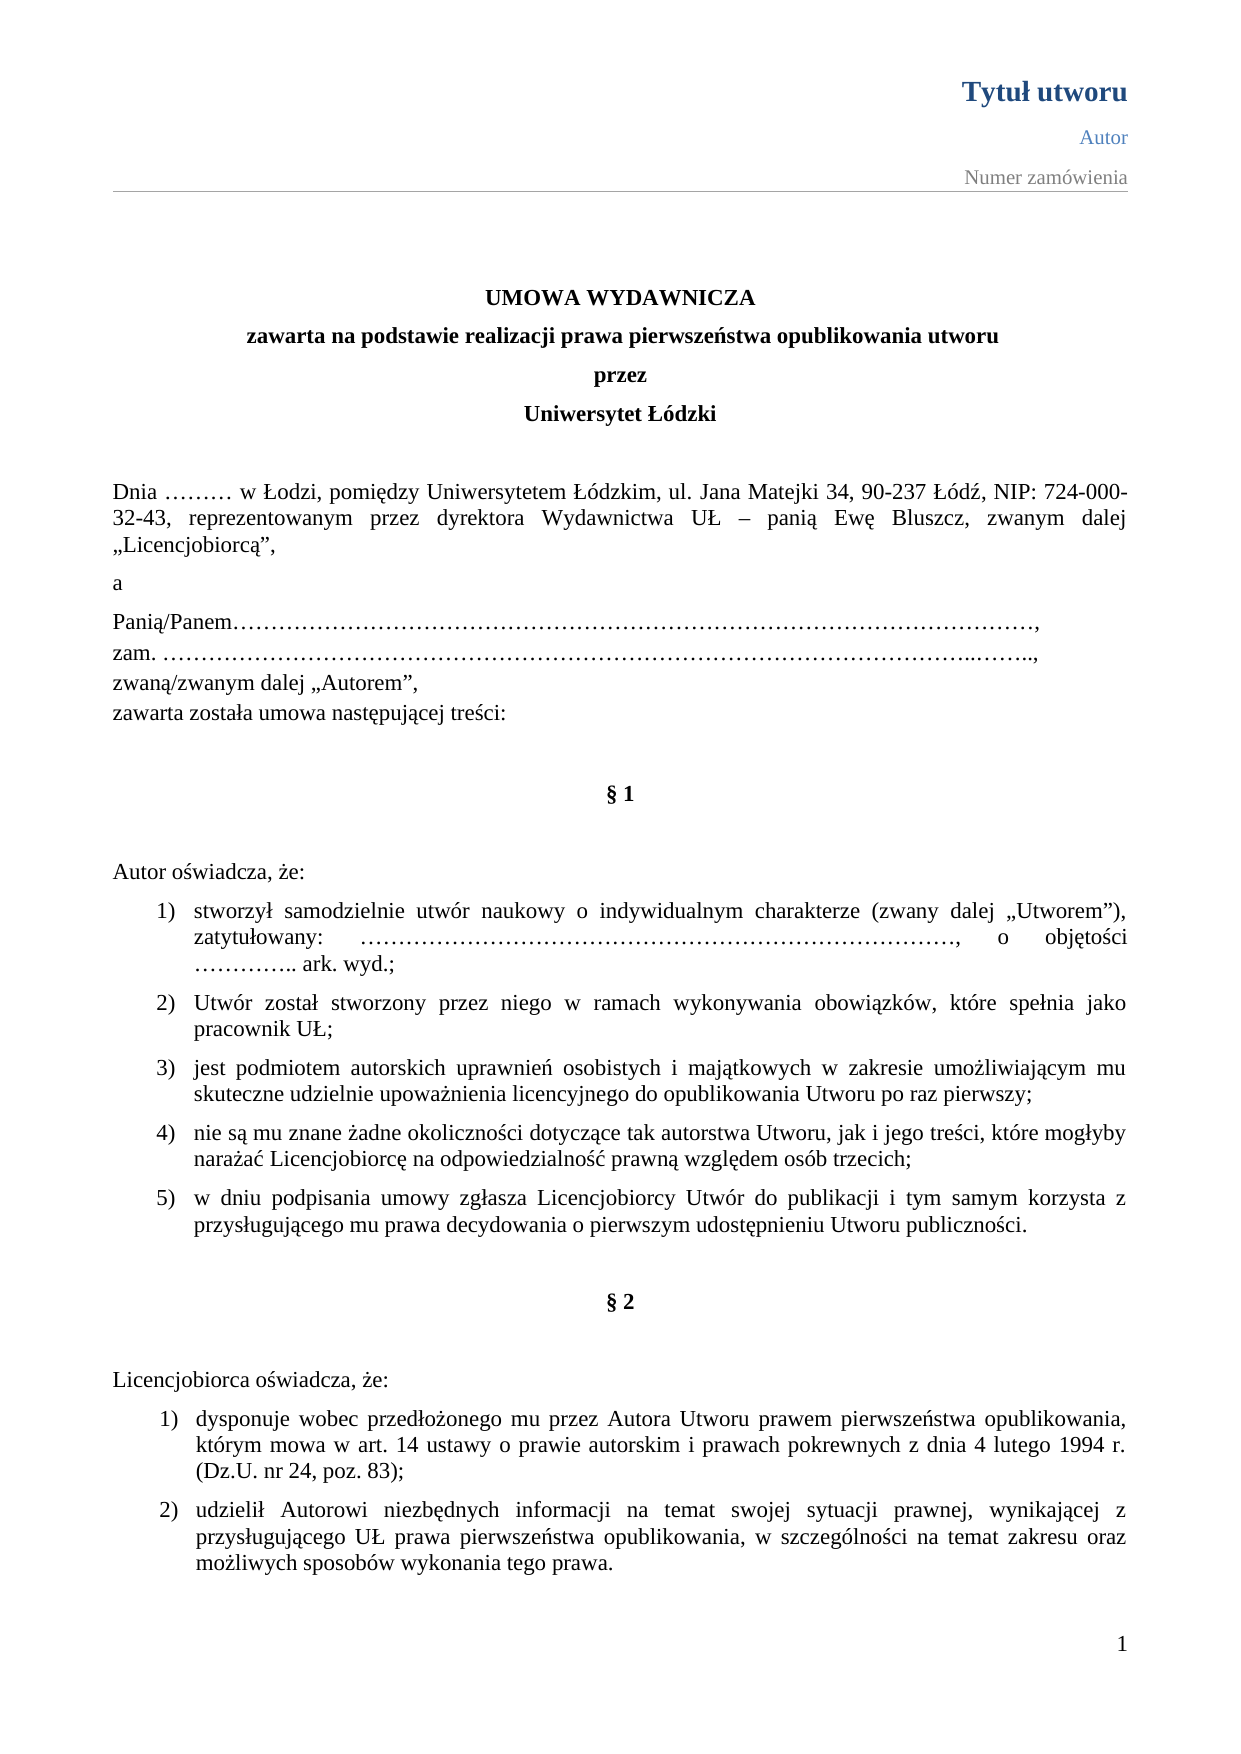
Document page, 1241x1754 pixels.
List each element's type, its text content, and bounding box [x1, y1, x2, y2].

list udzielił Autorowi niezbędnych informacji na temat swojej sytuacji prawnej, wynikającej z przysługującego UŁ prawa pierwszeństwa opublikowania, w szczególności na temat zakresu oraz możliwych sposobów wykonania tego prawa. [159, 1496, 1128, 1576]
text zawarta na podstawie realizacji prawa pierwszeństwa opublikowania utworu [112, 322, 1128, 349]
text § 1 [112, 781, 1128, 807]
list jest podmiotem autorskich uprawnień osobistych i majątkowych w zakresie umożliwiającym mu skuteczne udzielnie upoważnienia licencyjnego do opublikowania Utworu po raz pierwszy; [156, 1054, 1128, 1107]
text zawarta została umowa następującej treści: [112, 699, 1128, 725]
text § 2 [112, 1288, 1128, 1315]
text a [112, 569, 1128, 596]
list Utwór został stworzony przez niego w ramach wykonywania obowiązków, które spełnia jako pracownik UŁ; [156, 989, 1128, 1041]
list w dniu podpisania umowy zgłasza Licencjobiorcy Utwór do publikacji i tym samym korzysta z przysługującego mu prawa decydowania o pierwszym udostępnieniu Utworu publiczności. [156, 1184, 1128, 1237]
text przez [112, 361, 1128, 388]
text Dnia ……… w Łodzi, pomiędzy Uniwersytetem Łódzkim, ul. Jana Matejki 34, 90-237 Łódź, NIP: 724-000-32-43, reprezentowanym przez dyrektora Wydawnictwa UŁ – panią Ewę Bluszcz, zwanym dalej „Licencjobiorcą”, [112, 478, 1128, 557]
text Licencjobiorca oświadcza, że: [112, 1366, 1128, 1392]
text Autor oświadcza, że: [112, 858, 1128, 884]
text zam. ……………………………………………………………………………………………..…….., [112, 638, 1128, 665]
text zwaną/zwanym dalej „Autorem”, [112, 669, 1128, 695]
list stworzył samodzielnie utwór naukowy o indywidualnym charakterze (zwany dalej „Utworem”), zatytułowany: ……………………………………………………………………, o objętości ………….. ark. wyd.; [156, 897, 1128, 976]
list dysponuje wobec przedłożonego mu przez Autora Utworu prawem pierwszeństwa opublikowania, którym mowa w art. 14 ustawy o prawie autorskim i prawach pokrewnych z dnia 4 lutego 1994 r. (Dz.U. nr 24, poz. 83); [159, 1405, 1128, 1484]
list nie są mu znane żadne okoliczności dotyczące tak autorstwa Utworu, jak i jego treści, które mogłyby narażać Licencjobiorcę na odpowiedzialność prawną względem osób trzecich; [156, 1119, 1128, 1172]
text Uniwersytet Łódzki [112, 400, 1128, 427]
text Panią/Panem……………………………………………………………………………………………, [112, 608, 1128, 635]
text UMOWA WYDAWNICZA [112, 284, 1128, 310]
